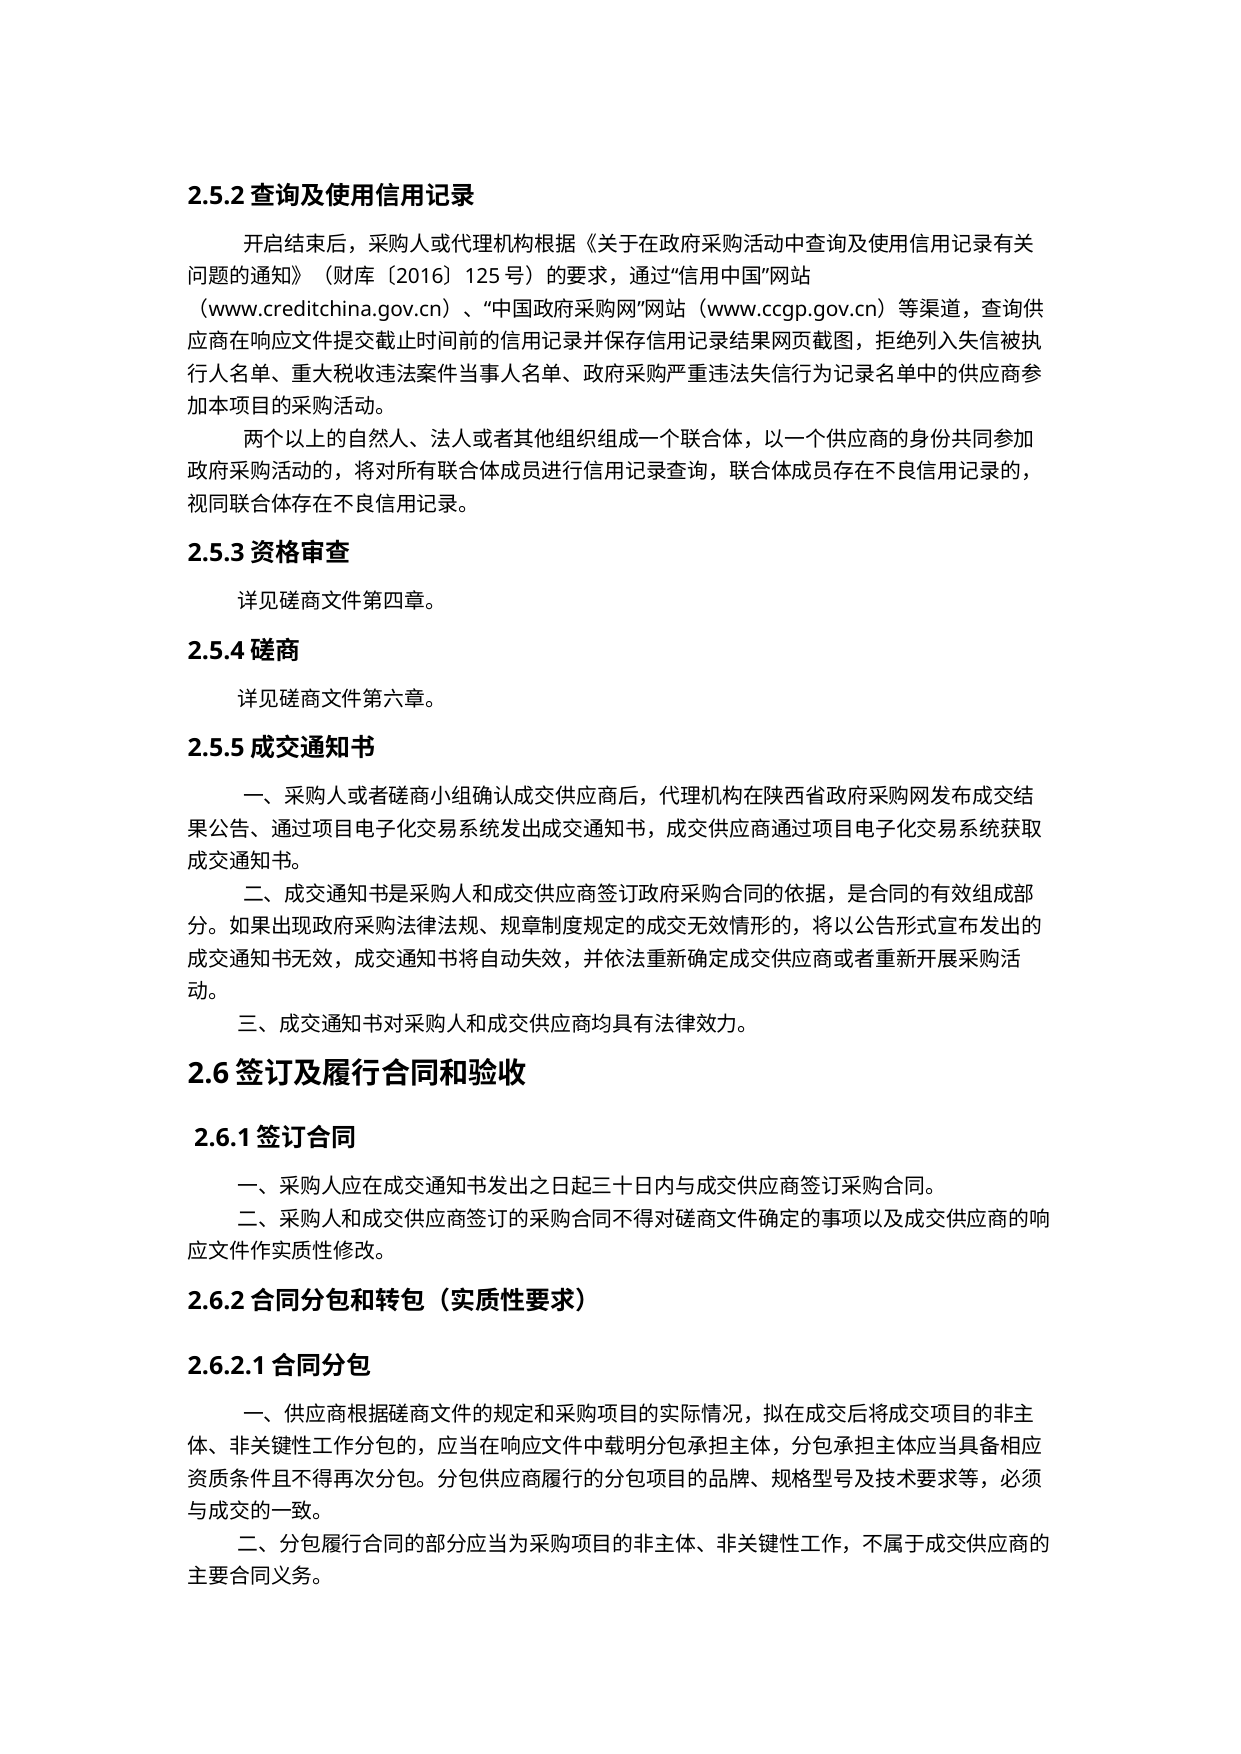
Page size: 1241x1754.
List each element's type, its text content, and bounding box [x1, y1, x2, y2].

text 2.6.1签订合同 [187, 1104, 1053, 1169]
text 两个以上的自然人、法人或者其他组织组成一个联合体，以一个供应商的身份共同参加政府采购活动的，将对所有联合体成员进行信用记录查询，联合体成员存在不良信用记录的，视同联合体存在不良信用记录。 [187, 422, 1053, 519]
text 详见磋商文件第四章。 [187, 584, 1053, 617]
text 三、成交通知书对采购人和成交供应商均具有法律效力。 [187, 1007, 1053, 1039]
text 2.5.3资格审查 [187, 519, 1053, 584]
text 2.6签订及履行合同和验收 [187, 1039, 1053, 1104]
text 开启结束后，采购人或代理机构根据《关于在政府采购活动中查询及使用信用记录有关问题的通知》（财库〔2016〕125号）的要求，通过“信用中国”网站（www.creditchina.gov.cn）、“中国政府采购网”网站（www.ccgp.gov.cn）等渠道，查询供应商在响应文件提交截止时间前的信用记录并保存信用记录结果网页截图，拒绝列入失信被执行人名单、重大税收违法案件当事人名单、政府采购严重违法失信行为记录名单中的供应商参加本项目的采购活动。 [187, 227, 1053, 422]
text 二、分包履行合同的部分应当为采购项目的非主体、非关键性工作，不属于成交供应商的主要合同义务。 [187, 1527, 1053, 1592]
text 一、采购人应在成交通知书发出之日起三十日内与成交供应商签订采购合同。 [187, 1169, 1053, 1202]
text 2.6.2.1合同分包 [187, 1332, 1053, 1397]
text 一、采购人或者磋商小组确认成交供应商后，代理机构在陕西省政府采购网发布成交结果公告、通过项目电子化交易系统发出成交通知书，成交供应商通过项目电子化交易系统获取成交通知书。 [187, 779, 1053, 877]
text 一、供应商根据磋商文件的规定和采购项目的实际情况，拟在成交后将成交项目的非主体、非关键性工作分包的，应当在响应文件中载明分包承担主体，分包承担主体应当具备相应资质条件且不得再次分包。分包供应商履行的分包项目的品牌、规格型号及技术要求等，必须与成交的一致。 [187, 1397, 1053, 1527]
text 2.5.5成交通知书 [187, 714, 1053, 779]
text 二、采购人和成交供应商签订的采购合同不得对磋商文件确定的事项以及成交供应商的响应文件作实质性修改。 [187, 1202, 1053, 1267]
text 2.6.2合同分包和转包（实质性要求） [187, 1267, 1053, 1332]
text 2.5.2查询及使用信用记录 [187, 162, 1053, 227]
text 2.5.4磋商 [187, 617, 1053, 682]
text 详见磋商文件第六章。 [187, 682, 1053, 714]
text 二、成交通知书是采购人和成交供应商签订政府采购合同的依据，是合同的有效组成部分。如果出现政府采购法律法规、规章制度规定的成交无效情形的，将以公告形式宣布发出的成交通知书无效，成交通知书将自动失效，并依法重新确定成交供应商或者重新开展采购活动。 [187, 877, 1053, 1007]
